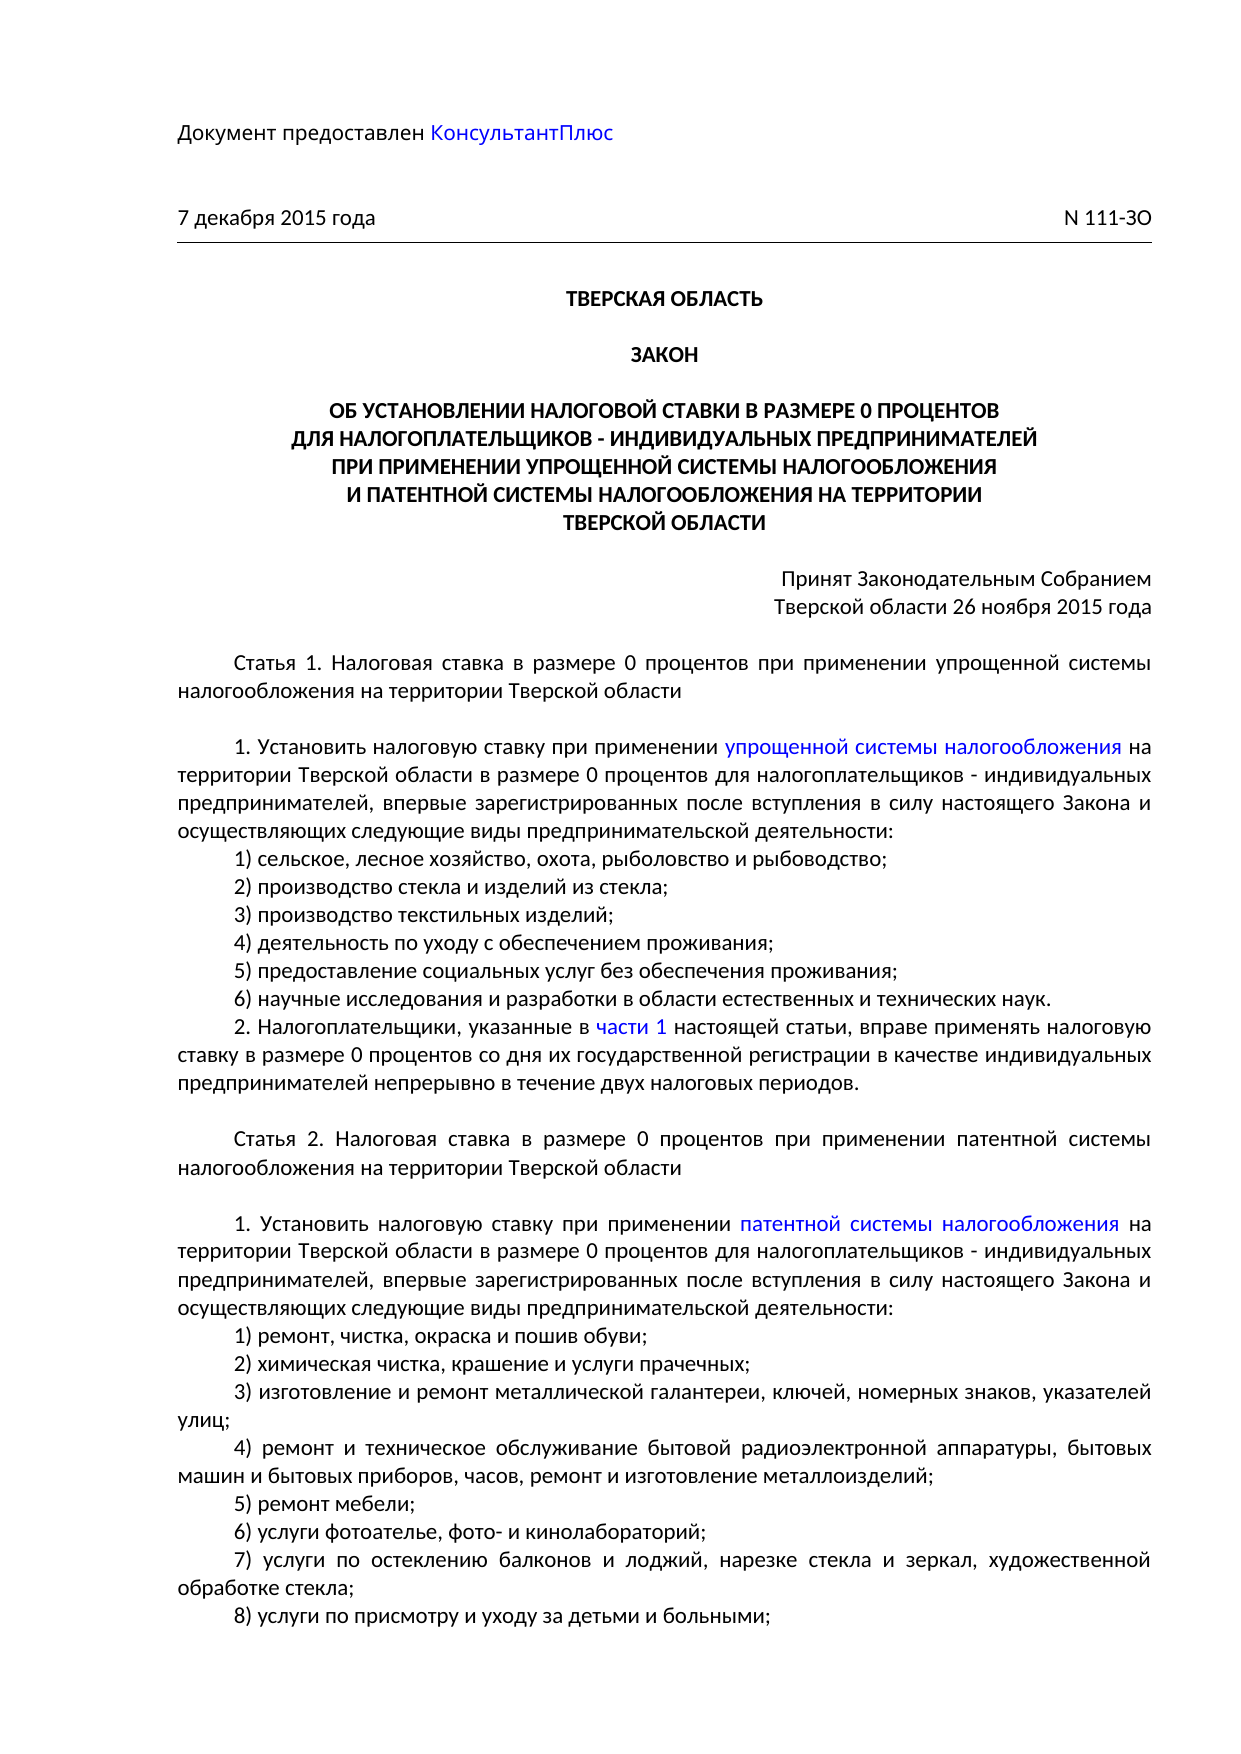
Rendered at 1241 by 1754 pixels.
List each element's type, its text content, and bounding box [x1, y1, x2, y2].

text 2) химическая чистка, крашение и услуги прачечных; [177, 1349, 1152, 1377]
title Документ предоставлен КонсультантПлюс [177, 118, 1152, 175]
text 2. Налогоплательщики, указанные в части 1 настоящей статьи, вправе применять налоговую ставку в размере 0 процентов со дня их государственной регистрации в качестве индивидуальных предпринимателей непрерывно в течение двух налоговых периодов. [177, 1012, 1152, 1097]
text Статья 2. Налоговая ставка в размере 0 процентов при применении патентной системы налогообложения на территории Тверской области [177, 1124, 1152, 1181]
text 5) предоставление социальных услуг без обеспечения проживания; [177, 956, 1152, 984]
title И ПАТЕНТНОЙ СИСТЕМЫ НАЛОГООБЛОЖЕНИЯ НА ТЕРРИТОРИИ [177, 480, 1152, 508]
text 6) услуги фотоателье, фото- и кинолабораторий; [177, 1517, 1152, 1545]
text 3) производство текстильных изделий; [177, 900, 1152, 928]
title ДЛЯ НАЛОГОПЛАТЕЛЬЩИКОВ - ИНДИВИДУАЛЬНЫХ ПРЕДПРИНИМАТЕЛЕЙ [177, 424, 1152, 452]
text 3) изготовление и ремонт металлической галантереи, ключей, номерных знаков, указателей улиц; [177, 1377, 1152, 1433]
text Тверской области 26 ноября 2015 года [177, 592, 1152, 620]
text 1) ремонт, чистка, окраска и пошив обуви; [177, 1321, 1152, 1349]
text 4) деятельность по уходу с обеспечением проживания; [177, 928, 1152, 956]
text 1. Установить налоговую ставку при применении упрощенной системы налогообложения на территории Тверской области в размере 0 процентов для налогоплательщиков - индивидуальных предпринимателей, впервые зарегистрированных после вступления в силу настоящего Закона и осуществляющих следующие виды предпринимательской деятельности: [177, 732, 1152, 844]
text Статья 1. Налоговая ставка в размере 0 процентов при применении упрощенной системы налогообложения на территории Тверской области [177, 648, 1152, 704]
table_header 7 декабря 2015 года [177, 203, 664, 231]
text 8) услуги по присмотру и уходу за детьми и больными; [177, 1601, 1152, 1629]
title ЗАКОН [177, 340, 1152, 368]
text 5) ремонт мебели; [177, 1489, 1152, 1517]
title ТВЕРСКОЙ ОБЛАСТИ [177, 508, 1152, 536]
table_header N 111-ЗО [664, 203, 1152, 231]
text Принят Законодательным Собранием [177, 564, 1152, 592]
text 1) сельское, лесное хозяйство, охота, рыболовство и рыбоводство; [177, 844, 1152, 872]
text 2) производство стекла и изделий из стекла; [177, 872, 1152, 900]
title ПРИ ПРИМЕНЕНИИ УПРОЩЕННОЙ СИСТЕМЫ НАЛОГООБЛОЖЕНИЯ [177, 452, 1152, 480]
title ОБ УСТАНОВЛЕНИИ НАЛОГОВОЙ СТАВКИ В РАЗМЕРЕ 0 ПРОЦЕНТОВ [177, 396, 1152, 424]
text 1. Установить налоговую ставку при применении патентной системы налогообложения на территории Тверской области в размере 0 процентов для налогоплательщиков - индивидуальных предпринимателей, впервые зарегистрированных после вступления в силу настоящего Закона и осуществляющих следующие виды предпринимательской деятельности: [177, 1209, 1152, 1321]
text 7) услуги по остеклению балконов и лоджий, нарезке стекла и зеркал, художественной обработке стекла; [177, 1545, 1152, 1601]
text 4) ремонт и техническое обслуживание бытовой радиоэлектронной аппаратуры, бытовых машин и бытовых приборов, часов, ремонт и изготовление металлоизделий; [177, 1433, 1152, 1489]
text 6) научные исследования и разработки в области естественных и технических наук. [177, 984, 1152, 1012]
title ТВЕРСКАЯ ОБЛАСТЬ [177, 284, 1152, 312]
